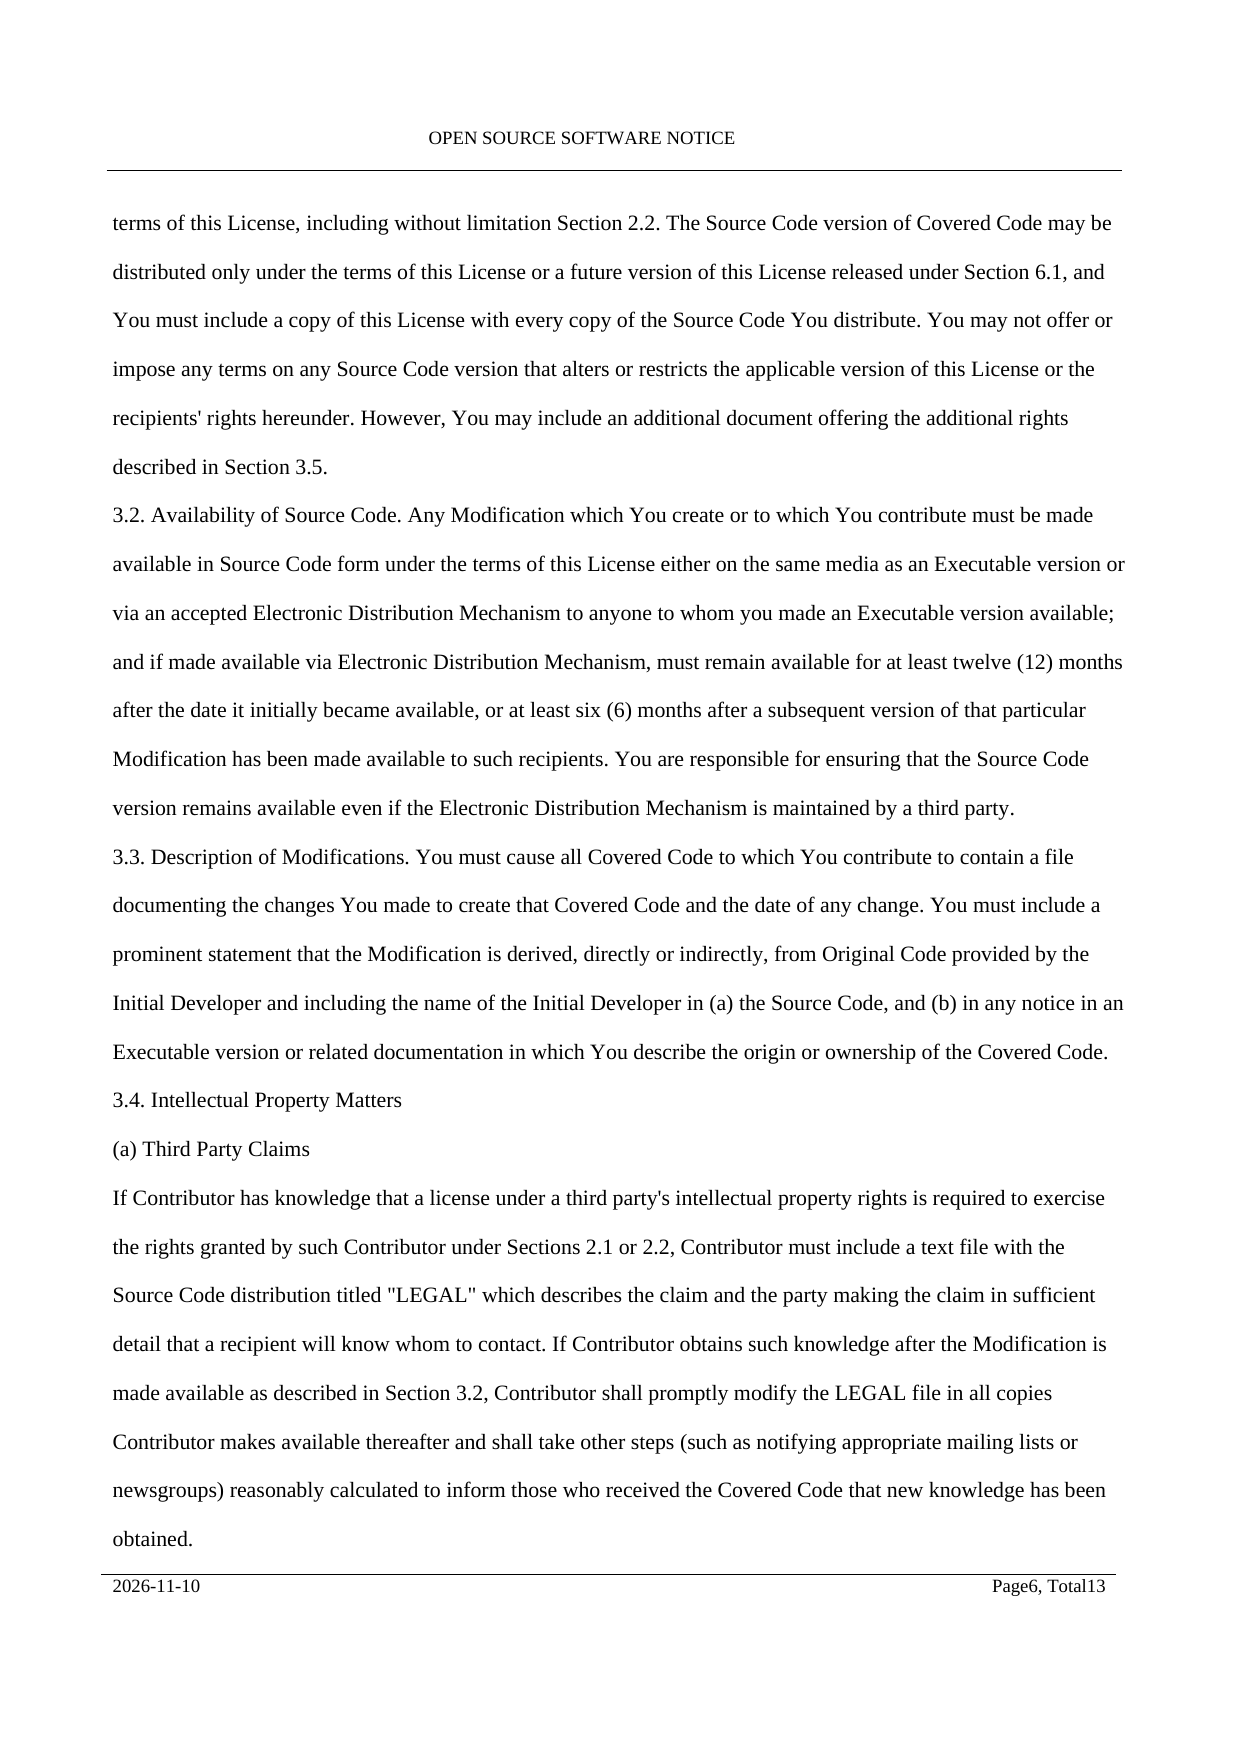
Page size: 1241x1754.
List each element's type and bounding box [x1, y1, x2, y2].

text [112, 206, 1128, 1555]
